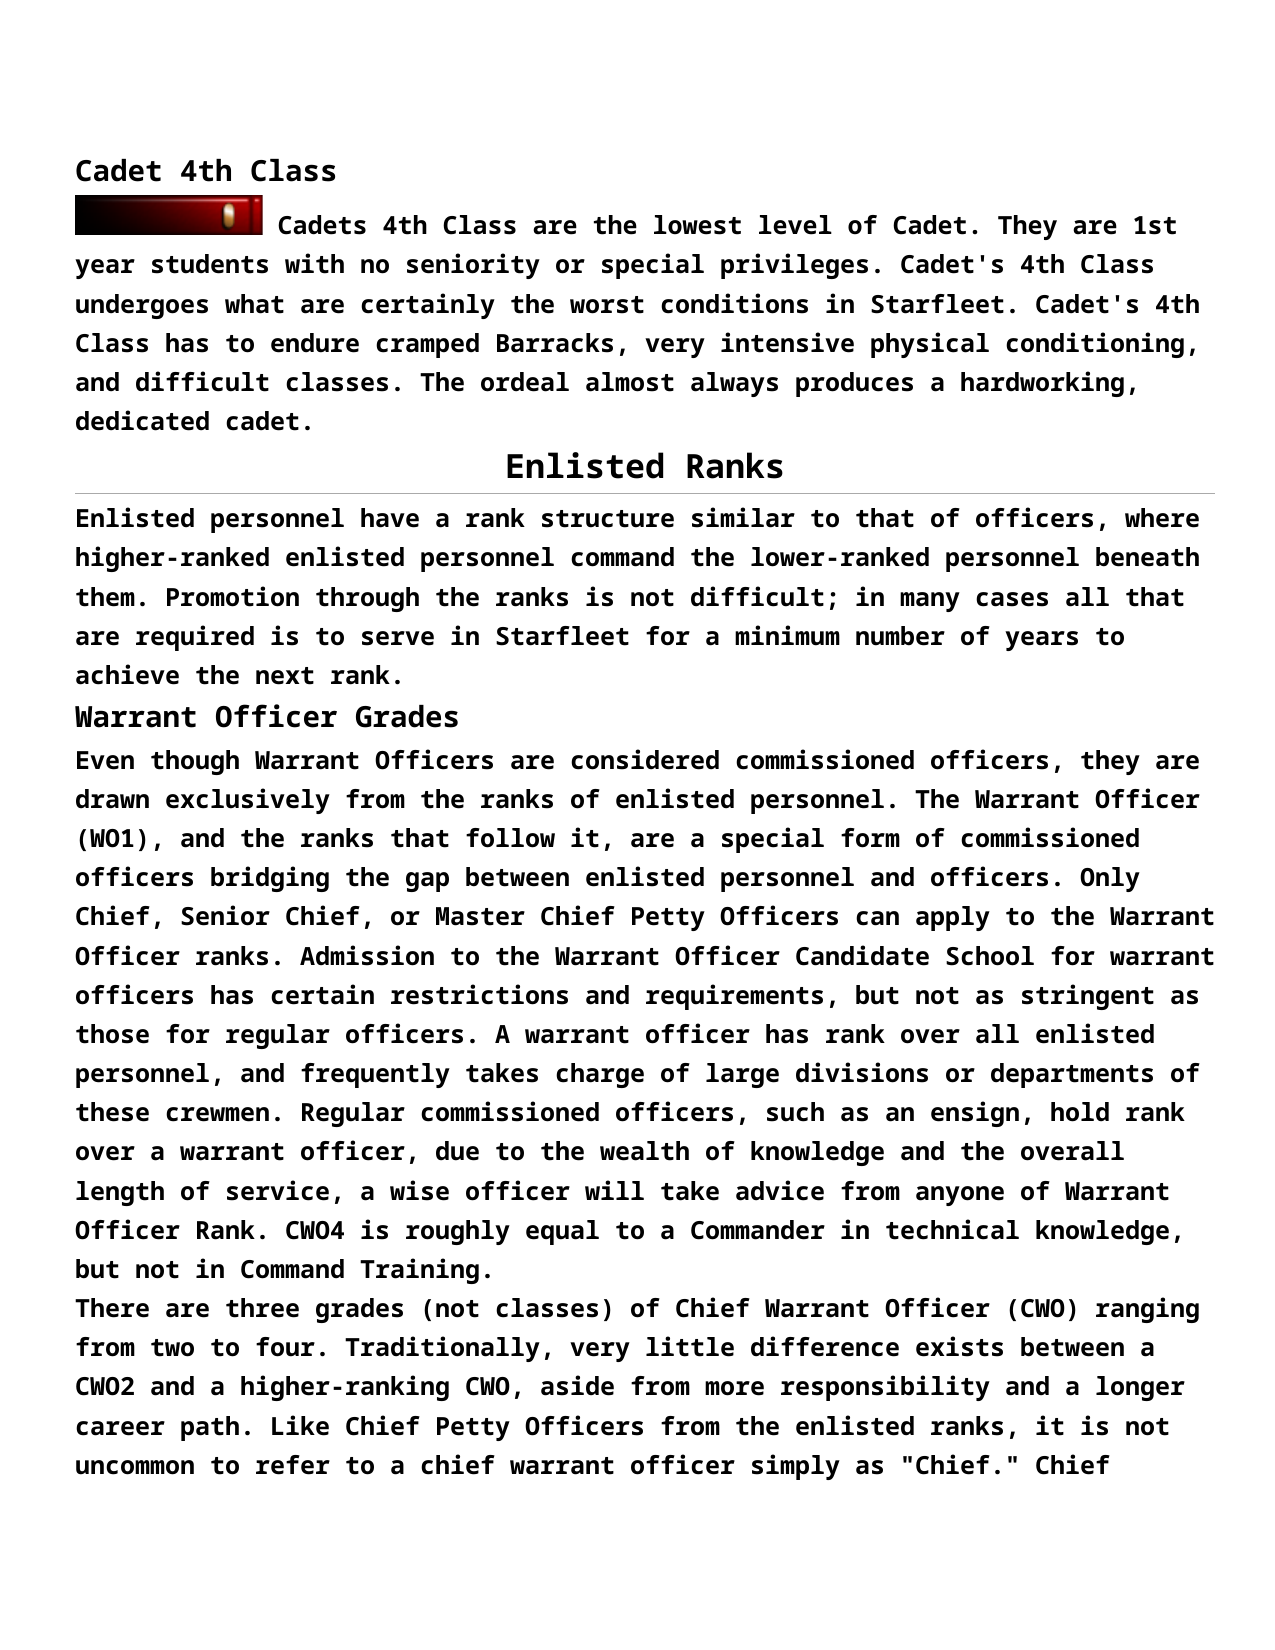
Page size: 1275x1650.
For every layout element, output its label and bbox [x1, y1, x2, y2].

picture [75, 195, 263, 235]
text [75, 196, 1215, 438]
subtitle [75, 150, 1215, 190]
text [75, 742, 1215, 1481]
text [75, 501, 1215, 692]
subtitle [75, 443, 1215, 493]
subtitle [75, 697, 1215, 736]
